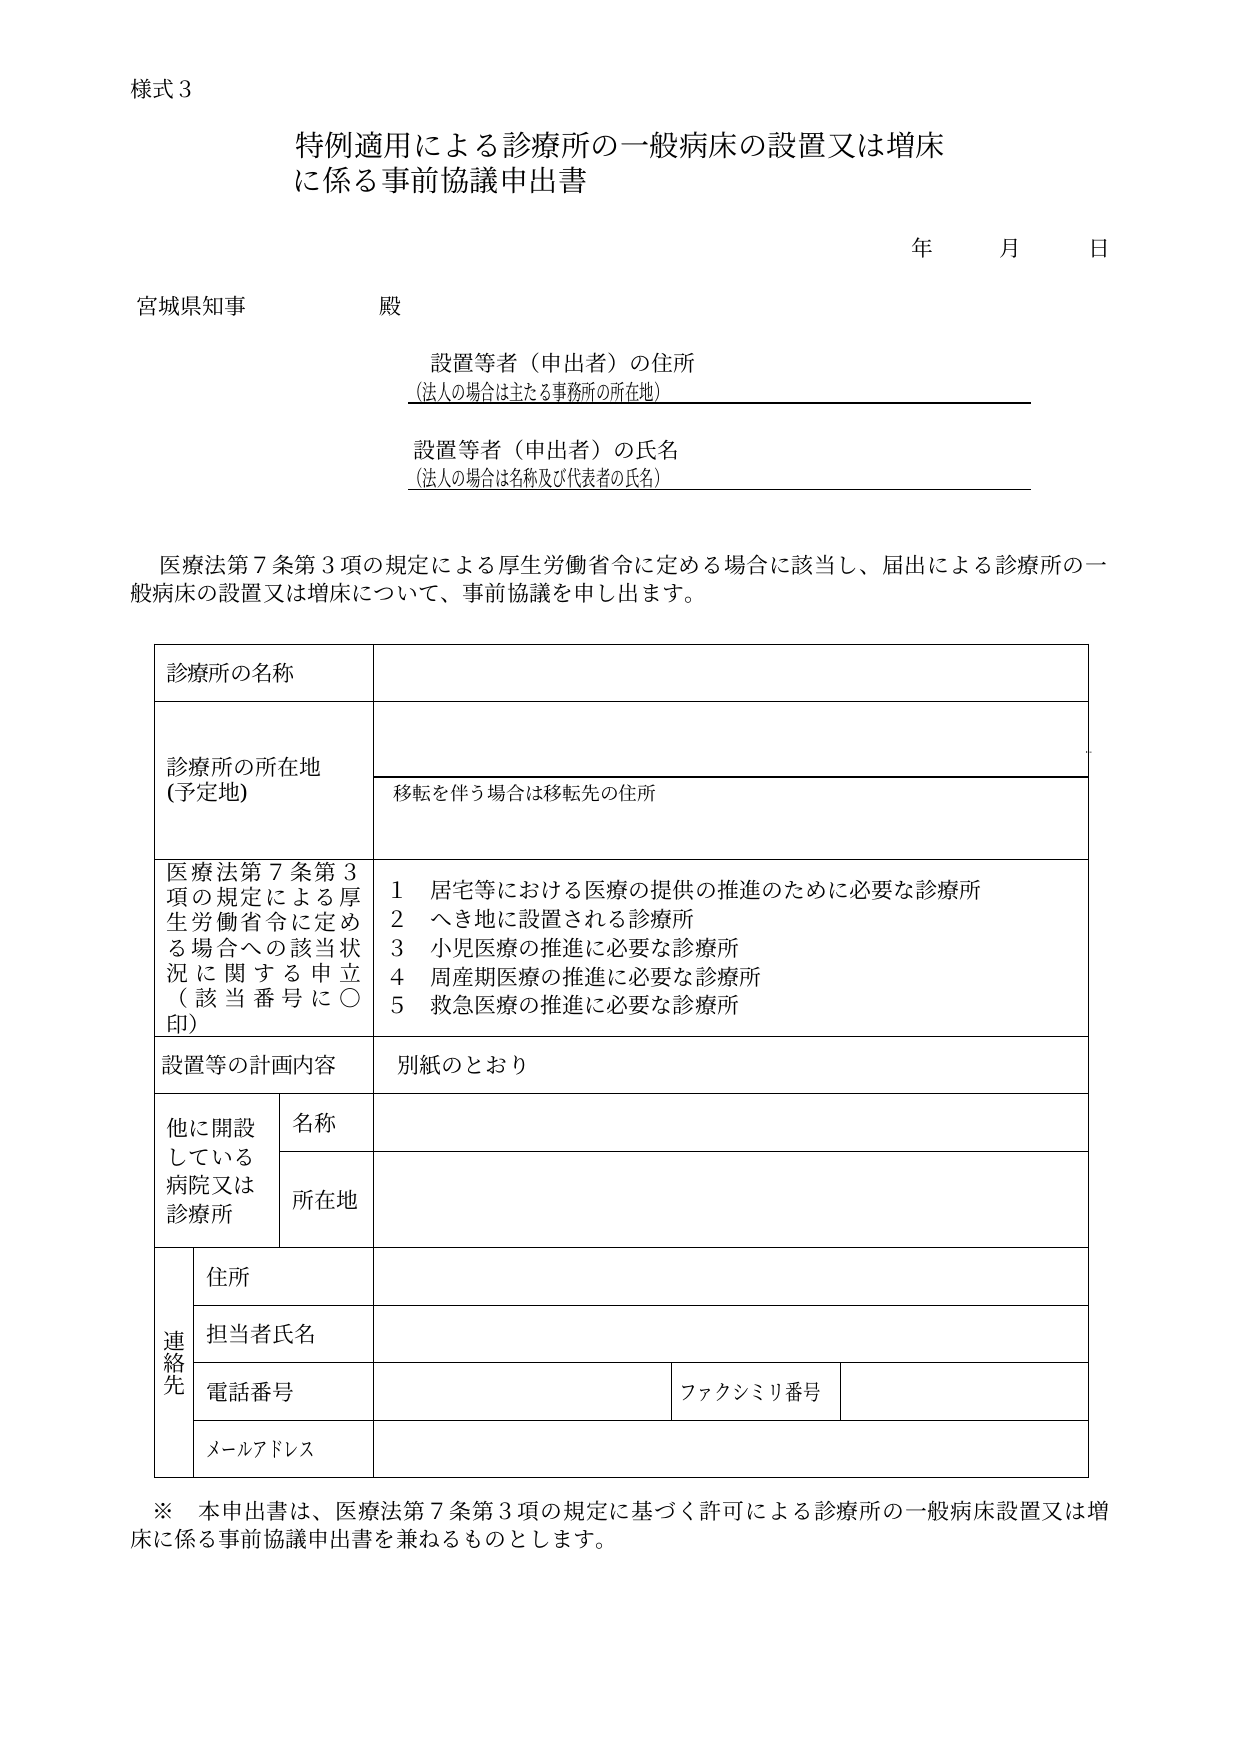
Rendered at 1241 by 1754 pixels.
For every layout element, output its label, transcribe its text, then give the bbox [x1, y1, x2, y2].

table_cell １ 居宅等における医療の提供の推進のために必要な診療所 ２ へき地に設置される診療所 ３ 小児医療の推進に必要な診療所 ４ 周産期医療の推進に必要な診療所 ５ 救急医療の推進に必要な診療所 [374, 860, 1088, 1036]
text （法人の場合は名称及び代表者の氏名） [130, 464, 1110, 493]
text に係る事前協議申出書 [130, 162, 1110, 198]
table_cell 連絡先 [155, 1248, 193, 1477]
table_cell [374, 1094, 1088, 1151]
table_cell メールアドレス [194, 1421, 373, 1477]
table_cell [374, 1306, 1088, 1362]
table_cell 医療法第７条第３項の規定による厚生労働省令に定める場合への該当状況に関する申立 （該当番号に○印） [155, 860, 373, 1036]
table_cell 担当者氏名 [194, 1306, 373, 1362]
table_cell [374, 1152, 1088, 1247]
table_cell 移転を伴う場合は移転先の住所 [374, 778, 1088, 859]
text 宮城県知事 殿 [130, 291, 1110, 320]
text 特例適用による診療所の一般病床の設置又は増床 [130, 133, 1110, 162]
table_header 診療所の名称 [155, 645, 373, 701]
table_cell [374, 702, 1088, 776]
text （法人の場合は主たる事務所の所在地） [130, 378, 1110, 406]
table_cell [374, 1421, 1088, 1477]
table_cell 他に開設している病院又は診療所 [155, 1094, 279, 1247]
table_cell 診療所の所在地 (予定地) [155, 702, 373, 859]
table_cell 別紙のとおり [374, 1037, 1088, 1093]
text ※ 本申出書は、医療法第７条第３項の規定に基づく許可による診療所の一般病床設置又は増 床に係る事前協議申出書を兼ねるものとします。 [130, 1496, 1110, 1554]
table_cell [841, 1363, 1088, 1420]
table_cell 名称 [280, 1094, 373, 1151]
text 年 月 日 [130, 234, 1110, 263]
text 設置等者（申出者）の住所 [130, 349, 1110, 378]
table_cell ファクシミリ番号 [672, 1363, 840, 1420]
text 医療法第７条第３項の規定による厚生労働省令に定める場合に該当し、届出による診療所の一般病床の設置又は増床について、事前協議を申し出ます。 [130, 550, 1110, 608]
text 設置等者（申出者）の氏名 [130, 435, 1110, 464]
table_cell [374, 1248, 1088, 1305]
table_cell 所在地 [280, 1152, 373, 1247]
table_cell [374, 1363, 671, 1420]
table_cell 設置等の計画内容 [155, 1037, 373, 1093]
table_cell 電話番号 [194, 1363, 373, 1420]
table_header [374, 645, 1088, 701]
table_cell 住所 [194, 1248, 373, 1305]
